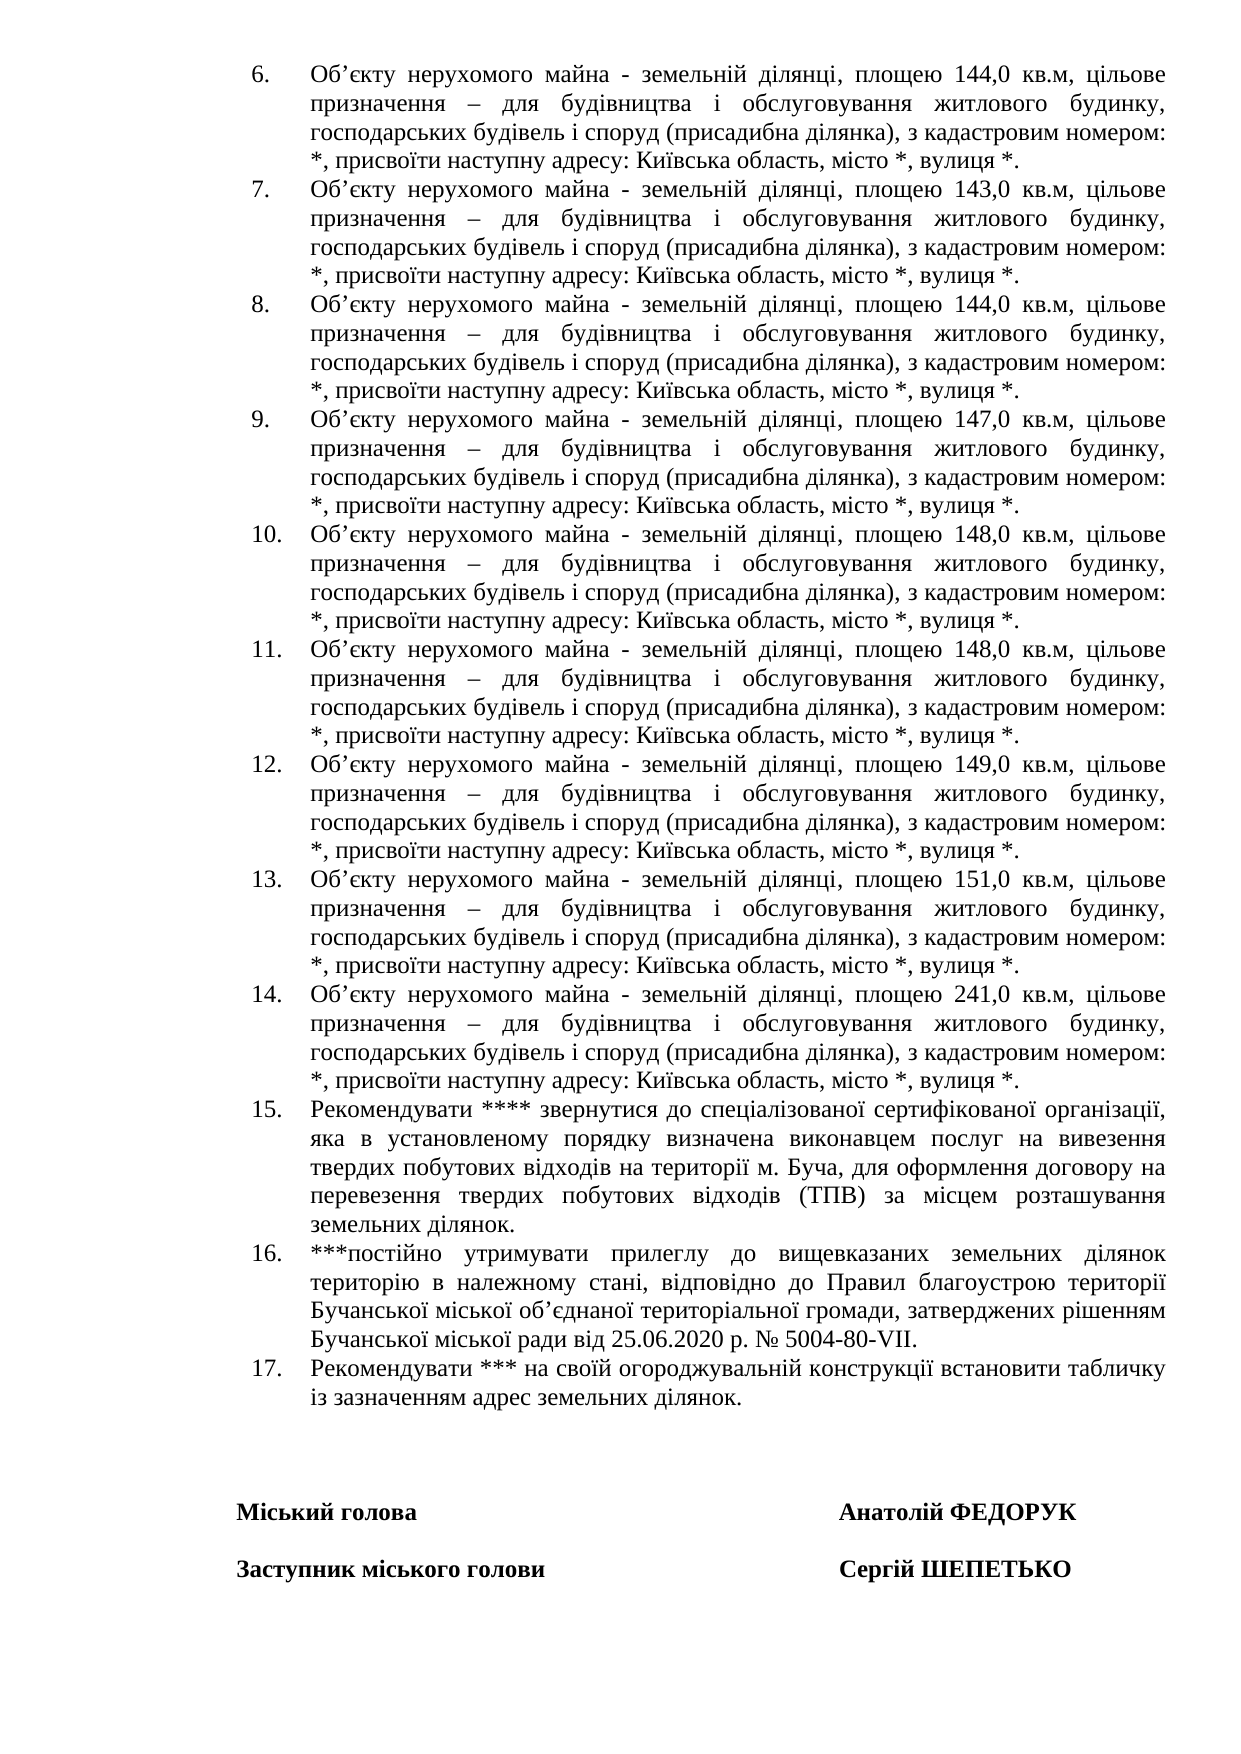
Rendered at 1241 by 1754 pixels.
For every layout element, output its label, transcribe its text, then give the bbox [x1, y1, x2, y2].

list Об’єкту нерухомого майна - земельній ділянці, площею 148,0 кв.м, цільове призначення – для будівництва і обслуговування житлового будинку, господарських будівель і споруд (присадибна ділянка), з кадастровим номером: *, присвоїти наступну адресу: Київська область, місто *, вулиця *. [251, 519, 1166, 634]
list Об’єкту нерухомого майна - земельній ділянці, площею 144,0 кв.м, цільове призначення – для будівництва і обслуговування житлового будинку, господарських будівель і споруд (присадибна ділянка), з кадастровим номером: *, присвоїти наступну адресу: Київська область, місто *, вулиця *. [251, 59, 1166, 174]
list Рекомендувати **** звернутися до спеціалізованої сертифікованої організації, яка в установленому порядку визначена виконавцем послуг на вивезення твердих побутових відходів на території м. Буча, для оформлення договору на перевезення твердих побутових відходів (ТПВ) за місцем розташування земельних ділянок. [251, 1094, 1167, 1238]
list Об’єкту нерухомого майна - земельній ділянці, площею 144,0 кв.м, цільове призначення – для будівництва і обслуговування житлового будинку, господарських будівель і споруд (присадибна ділянка), з кадастровим номером: *, присвоїти наступну адресу: Київська область, місто *, вулиця *. [251, 289, 1166, 404]
list Рекомендувати *** на своїй огороджувальній конструкції встановити табличку із зазначенням адрес земельних ділянок. [251, 1353, 1167, 1410]
list Об’єкту нерухомого майна - земельній ділянці, площею 147,0 кв.м, цільове призначення – для будівництва і обслуговування житлового будинку, господарських будівель і споруд (присадибна ділянка), з кадастровим номером: *, присвоїти наступну адресу: Київська область, місто *, вулиця *. [251, 404, 1166, 519]
text Заступник міського голови Сергій ШЕПЕТЬКО [236, 1554, 1152, 1583]
list Об’єкту нерухомого майна - земельній ділянці, площею 151,0 кв.м, цільове призначення – для будівництва і обслуговування житлового будинку, господарських будівель і споруд (присадибна ділянка), з кадастровим номером: *, присвоїти наступну адресу: Київська область, місто *, вулиця *. [251, 864, 1166, 979]
list Об’єкту нерухомого майна - земельній ділянці, площею 241,0 кв.м, цільове призначення – для будівництва і обслуговування житлового будинку, господарських будівель і споруд (присадибна ділянка), з кадастровим номером: *, присвоїти наступну адресу: Київська область, місто *, вулиця *. [251, 979, 1166, 1094]
text Міський голова Анатолій ФЕДОРУК [236, 1497, 1152, 1525]
list Об’єкту нерухомого майна - земельній ділянці, площею 148,0 кв.м, цільове призначення – для будівництва і обслуговування житлового будинку, господарських будівель і споруд (присадибна ділянка), з кадастровим номером: *, присвоїти наступну адресу: Київська область, місто *, вулиця *. [251, 634, 1166, 749]
list ***постійно утримувати прилеглу до вищевказаних земельних ділянок територію в належному стані, відповідно до Правил благоустрою території Бучанської міської об’єднаної територіальної громади, затверджених рішенням Бучанської міської ради від 25.06.2020 р. № 5004-80-VII. [251, 1238, 1167, 1353]
list Об’єкту нерухомого майна - земельній ділянці, площею 149,0 кв.м, цільове призначення – для будівництва і обслуговування житлового будинку, господарських будівель і споруд (присадибна ділянка), з кадастровим номером: *, присвоїти наступну адресу: Київська область, місто *, вулиця *. [251, 749, 1166, 864]
